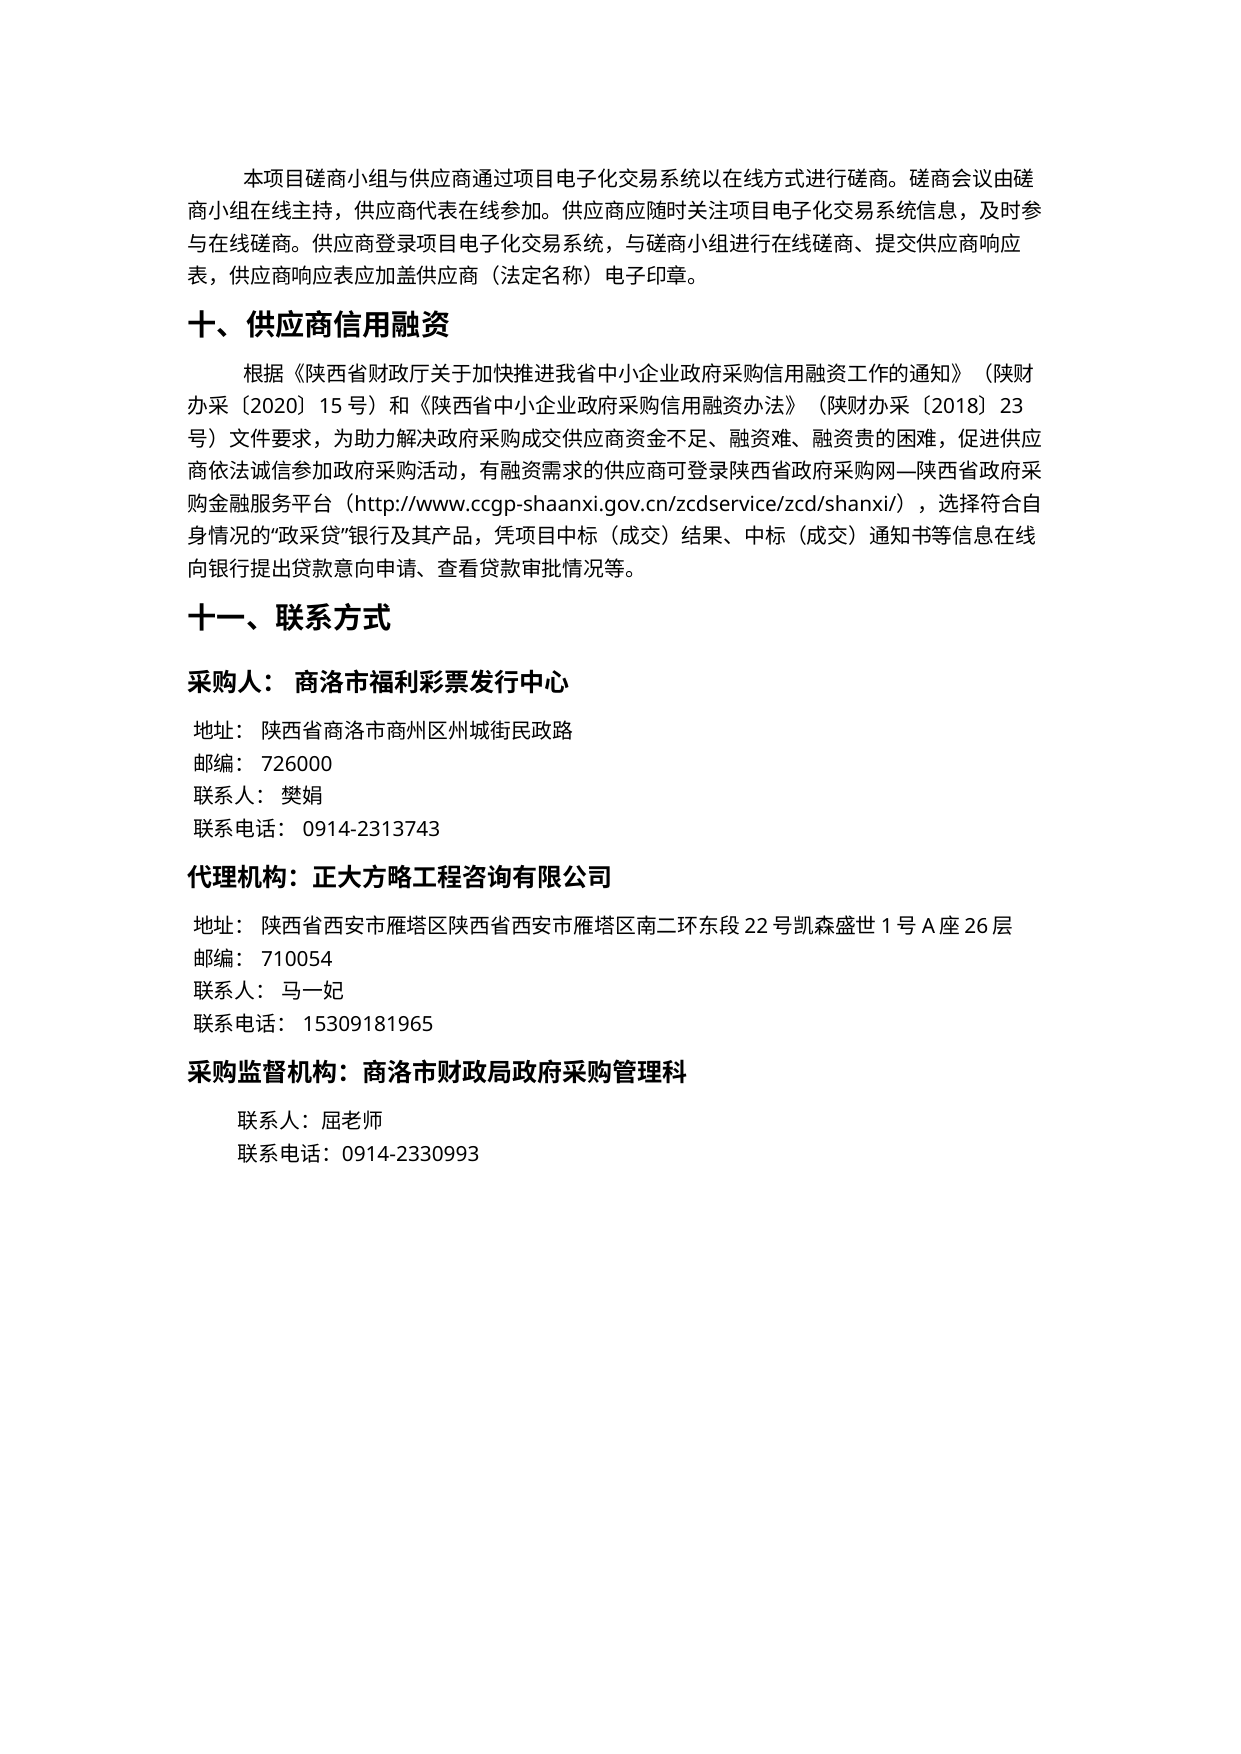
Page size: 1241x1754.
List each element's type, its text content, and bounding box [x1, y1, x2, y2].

text 联系电话：0914-2330993 [187, 1137, 1053, 1169]
text 联系人： 樊娟 [187, 779, 1053, 812]
text 采购人： 商洛市福利彩票发行中心 [187, 649, 1053, 714]
text 联系电话： 0914-2313743 [187, 812, 1053, 844]
text 邮编： 710054 [187, 942, 1053, 974]
text 根据《陕西省财政厅关于加快推进我省中小企业政府采购信用融资工作的通知》（陕财办采〔2020〕15 号）和《陕西省中小企业政府采购信用融资办法》（陕财办采〔2018〕23 号）文件要求，为助力解决政府采购成交供应商资金不足、融资难、融资贵的困难，促进供应商依法诚信参加政府采购活动，有融资需求的供应商可登录陕西省政府采购网—陕西省政府采购金融服务平台（http://www.ccgp-shaanxi.gov.cn/zcdservice/zcd/shanxi/），选择符合自身情况的“政采贷”银行及其产品，凭项目中标（成交）结果、中标（成交）通知书等信息在线向银行提出贷款意向申请、查看贷款审批情况等。 [187, 357, 1053, 584]
text 联系人：屈老师 [187, 1104, 1053, 1137]
text 联系人： 马一妃 [187, 974, 1053, 1007]
text 十、供应商信用融资 [187, 292, 1053, 357]
text 邮编： 726000 [187, 747, 1053, 779]
text 联系电话： 15309181965 [187, 1007, 1053, 1039]
text 采购监督机构：商洛市财政局政府采购管理科 [187, 1039, 1053, 1104]
text 地址： 陕西省西安市雁塔区陕西省西安市雁塔区南二环东段22号凯森盛世1号A座26层 [187, 909, 1053, 942]
text 本项目磋商小组与供应商通过项目电子化交易系统以在线方式进行磋商。磋商会议由磋商小组在线主持，供应商代表在线参加。供应商应随时关注项目电子化交易系统信息，及时参与在线磋商。供应商登录项目电子化交易系统，与磋商小组进行在线磋商、提交供应商响应表，供应商响应表应加盖供应商（法定名称）电子印章。 [187, 162, 1053, 292]
text 地址： 陕西省商洛市商州区州城街民政路 [187, 714, 1053, 747]
text 代理机构：正大方略工程咨询有限公司 [187, 844, 1053, 909]
text 十一、联系方式 [187, 584, 1053, 649]
